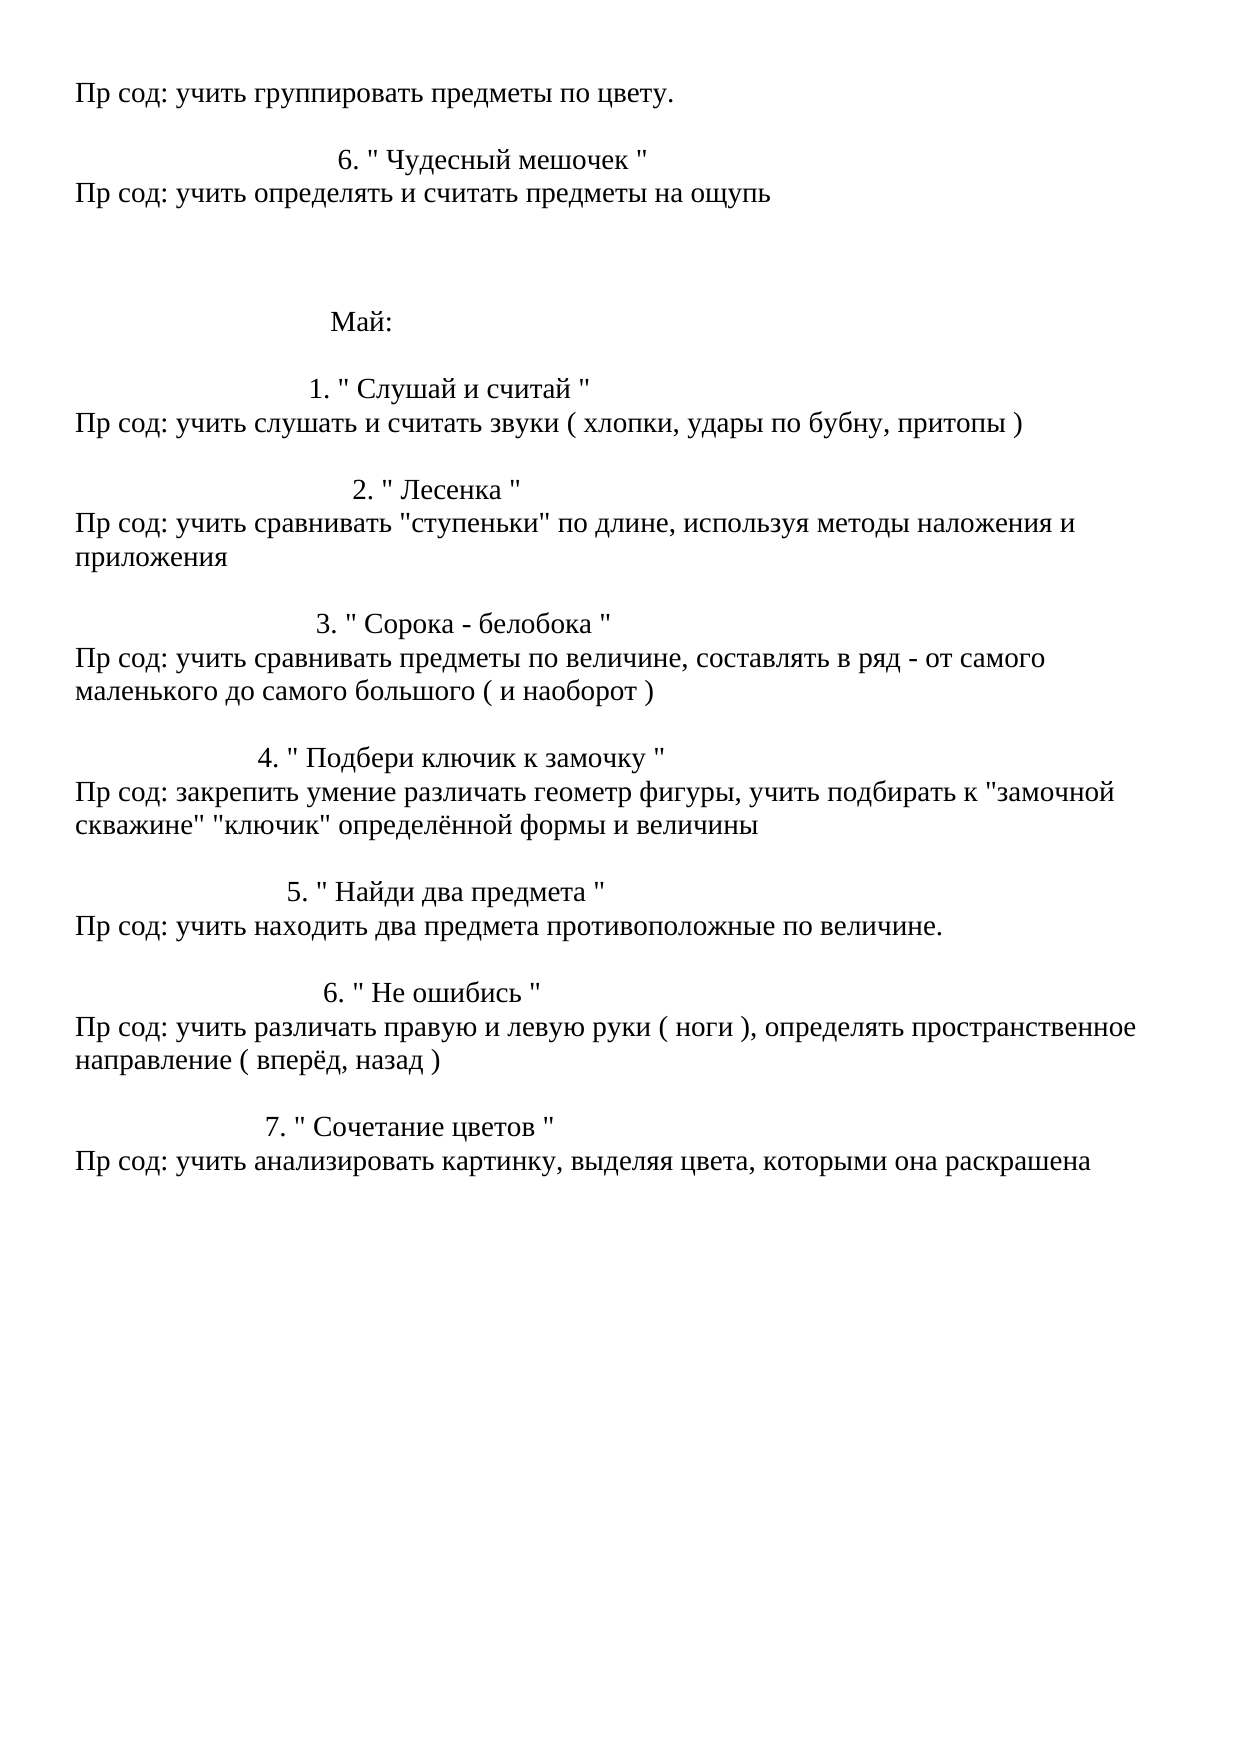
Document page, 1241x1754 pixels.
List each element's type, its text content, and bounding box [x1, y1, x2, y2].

text Пр сод: учить сравнивать предметы по величине, составлять в ряд - от самого маленького до самого большого ( и наоборот ) [75, 640, 1165, 707]
text 1. " Слушай и считай " [75, 371, 1165, 405]
text 6. " Не ошибись " [75, 975, 1165, 1009]
text Пр сод: учить определять и считать предметы на ощупь [75, 176, 1165, 209]
text 3. " Сорока - белобока " [75, 606, 1165, 640]
text 2. " Лесенка " [75, 472, 1165, 506]
text 4. " Подбери ключик к замочку " [75, 740, 1165, 774]
text Пр сод: учить различать правую и левую руки ( ноги ), определять пространственное направление ( вперёд, назад ) [75, 1009, 1165, 1076]
text 6. " Чудесный мешочек " [75, 142, 1165, 176]
text Пр сод: учить анализировать картинку, выделяя цвета, которыми она раскрашена [75, 1143, 1165, 1176]
text Пр сод: учить сравнивать "ступеньки" по длине, используя методы наложения и приложения [75, 506, 1165, 573]
text Пр сод: учить находить два предмета противоположные по величине. [75, 908, 1165, 942]
text Пр сод: учить группировать предметы по цвету. [75, 75, 1165, 108]
text Пр сод: учить слушать и считать звуки ( хлопки, удары по бубну, притопы ) [75, 405, 1165, 438]
text Май: [75, 304, 1165, 338]
text 7. " Сочетание цветов " [75, 1109, 1165, 1143]
text Пр сод: закрепить умение различать геометр фигуры, учить подбирать к "замочной скважине" "ключик" определённой формы и величины [75, 774, 1165, 841]
text 5. " Найди два предмета " [75, 874, 1165, 908]
